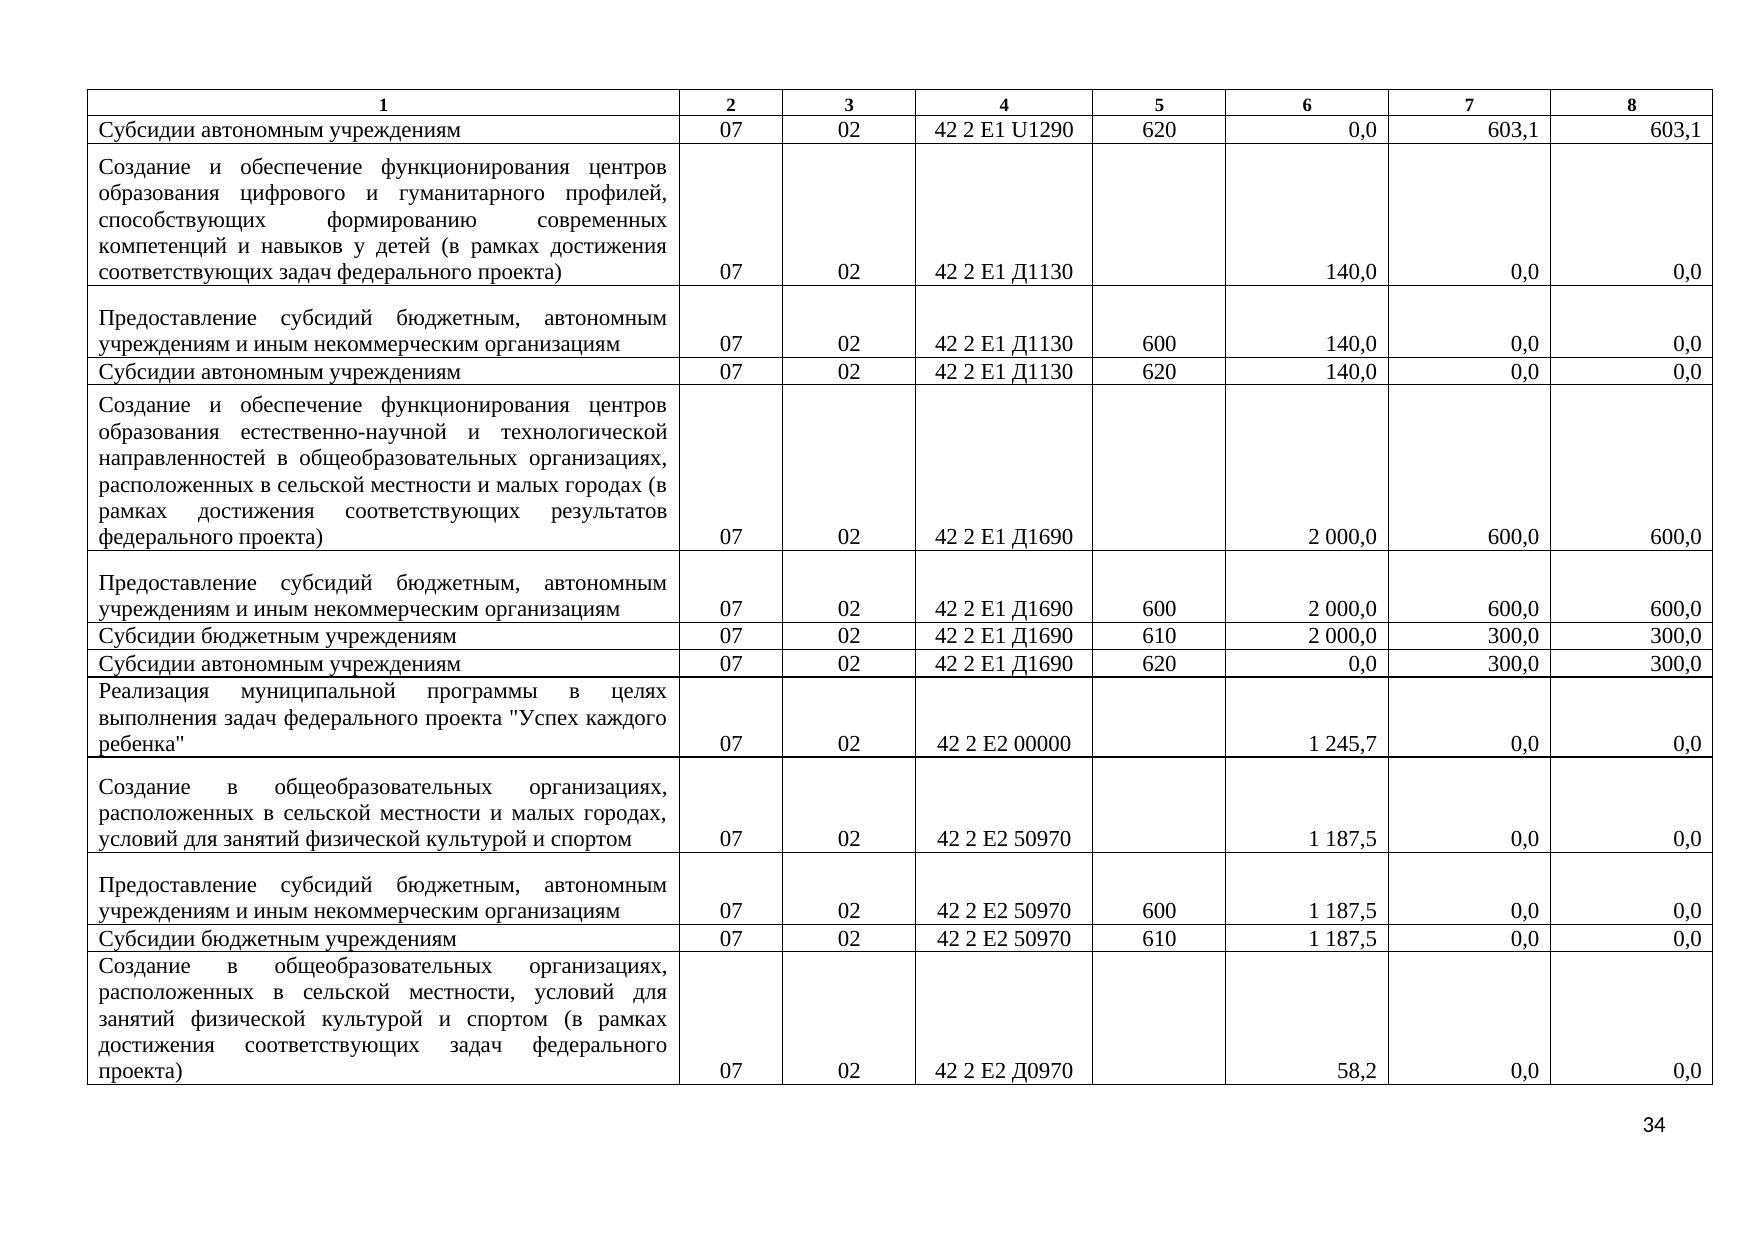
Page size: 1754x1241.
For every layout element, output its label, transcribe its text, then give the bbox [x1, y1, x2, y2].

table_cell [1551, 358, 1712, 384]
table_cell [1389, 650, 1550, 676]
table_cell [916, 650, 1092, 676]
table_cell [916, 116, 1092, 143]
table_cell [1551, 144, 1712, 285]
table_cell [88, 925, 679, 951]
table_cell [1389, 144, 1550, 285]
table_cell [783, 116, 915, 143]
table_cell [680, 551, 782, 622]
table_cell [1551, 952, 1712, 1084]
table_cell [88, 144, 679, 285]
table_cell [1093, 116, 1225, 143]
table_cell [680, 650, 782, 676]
table_header 6 [1226, 90, 1388, 115]
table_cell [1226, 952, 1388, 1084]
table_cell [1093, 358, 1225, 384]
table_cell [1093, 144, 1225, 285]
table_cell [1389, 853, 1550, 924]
table_header 5 [1093, 90, 1225, 115]
table_header 8 [1551, 90, 1712, 115]
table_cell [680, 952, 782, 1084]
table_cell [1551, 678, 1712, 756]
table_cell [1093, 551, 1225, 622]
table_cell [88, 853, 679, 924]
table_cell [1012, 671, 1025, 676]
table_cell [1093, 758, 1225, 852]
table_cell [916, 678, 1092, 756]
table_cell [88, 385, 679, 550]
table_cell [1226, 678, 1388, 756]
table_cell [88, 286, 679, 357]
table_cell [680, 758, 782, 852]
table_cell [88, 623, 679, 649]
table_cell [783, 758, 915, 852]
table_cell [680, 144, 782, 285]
table_header 7 [1389, 90, 1550, 115]
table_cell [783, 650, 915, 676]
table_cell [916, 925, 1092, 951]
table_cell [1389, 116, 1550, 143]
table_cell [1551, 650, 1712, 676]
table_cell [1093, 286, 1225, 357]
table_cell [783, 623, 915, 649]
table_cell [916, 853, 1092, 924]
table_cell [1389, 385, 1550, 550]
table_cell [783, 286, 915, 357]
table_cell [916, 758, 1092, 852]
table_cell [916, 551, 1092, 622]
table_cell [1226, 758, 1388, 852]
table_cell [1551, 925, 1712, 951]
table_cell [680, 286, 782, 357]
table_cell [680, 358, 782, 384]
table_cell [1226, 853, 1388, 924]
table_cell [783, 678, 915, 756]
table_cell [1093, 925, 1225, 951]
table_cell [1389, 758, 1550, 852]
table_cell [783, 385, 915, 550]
table_header 1 [88, 90, 679, 115]
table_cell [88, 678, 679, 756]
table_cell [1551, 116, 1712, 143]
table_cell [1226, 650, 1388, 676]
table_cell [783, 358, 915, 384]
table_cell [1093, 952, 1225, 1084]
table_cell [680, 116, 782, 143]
table_header 3 [783, 90, 915, 115]
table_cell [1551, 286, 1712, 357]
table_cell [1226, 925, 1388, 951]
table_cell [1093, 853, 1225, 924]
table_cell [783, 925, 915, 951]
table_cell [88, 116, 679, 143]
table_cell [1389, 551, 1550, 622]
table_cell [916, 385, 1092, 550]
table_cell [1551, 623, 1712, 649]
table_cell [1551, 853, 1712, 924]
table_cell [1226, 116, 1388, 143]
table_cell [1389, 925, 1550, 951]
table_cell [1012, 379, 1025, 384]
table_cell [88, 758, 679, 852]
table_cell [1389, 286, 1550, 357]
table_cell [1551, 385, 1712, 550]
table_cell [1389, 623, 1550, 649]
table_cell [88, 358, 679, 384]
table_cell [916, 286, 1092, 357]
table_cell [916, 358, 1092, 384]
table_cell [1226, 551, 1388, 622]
table_header 4 [916, 90, 1092, 115]
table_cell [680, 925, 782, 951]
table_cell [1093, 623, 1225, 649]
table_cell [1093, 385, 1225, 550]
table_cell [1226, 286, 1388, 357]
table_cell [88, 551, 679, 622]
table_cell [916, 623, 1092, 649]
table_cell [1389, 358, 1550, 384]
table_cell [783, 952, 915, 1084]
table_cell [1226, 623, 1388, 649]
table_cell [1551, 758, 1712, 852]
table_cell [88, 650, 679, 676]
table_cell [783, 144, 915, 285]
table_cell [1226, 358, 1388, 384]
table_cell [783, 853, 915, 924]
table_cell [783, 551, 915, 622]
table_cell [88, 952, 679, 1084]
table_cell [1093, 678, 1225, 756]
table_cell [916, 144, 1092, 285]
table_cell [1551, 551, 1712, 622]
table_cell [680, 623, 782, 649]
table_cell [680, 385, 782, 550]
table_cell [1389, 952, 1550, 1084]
table_header 2 [680, 90, 782, 115]
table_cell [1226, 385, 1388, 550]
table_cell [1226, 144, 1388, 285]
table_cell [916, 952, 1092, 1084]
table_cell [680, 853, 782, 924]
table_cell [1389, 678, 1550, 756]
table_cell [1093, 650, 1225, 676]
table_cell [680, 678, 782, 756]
